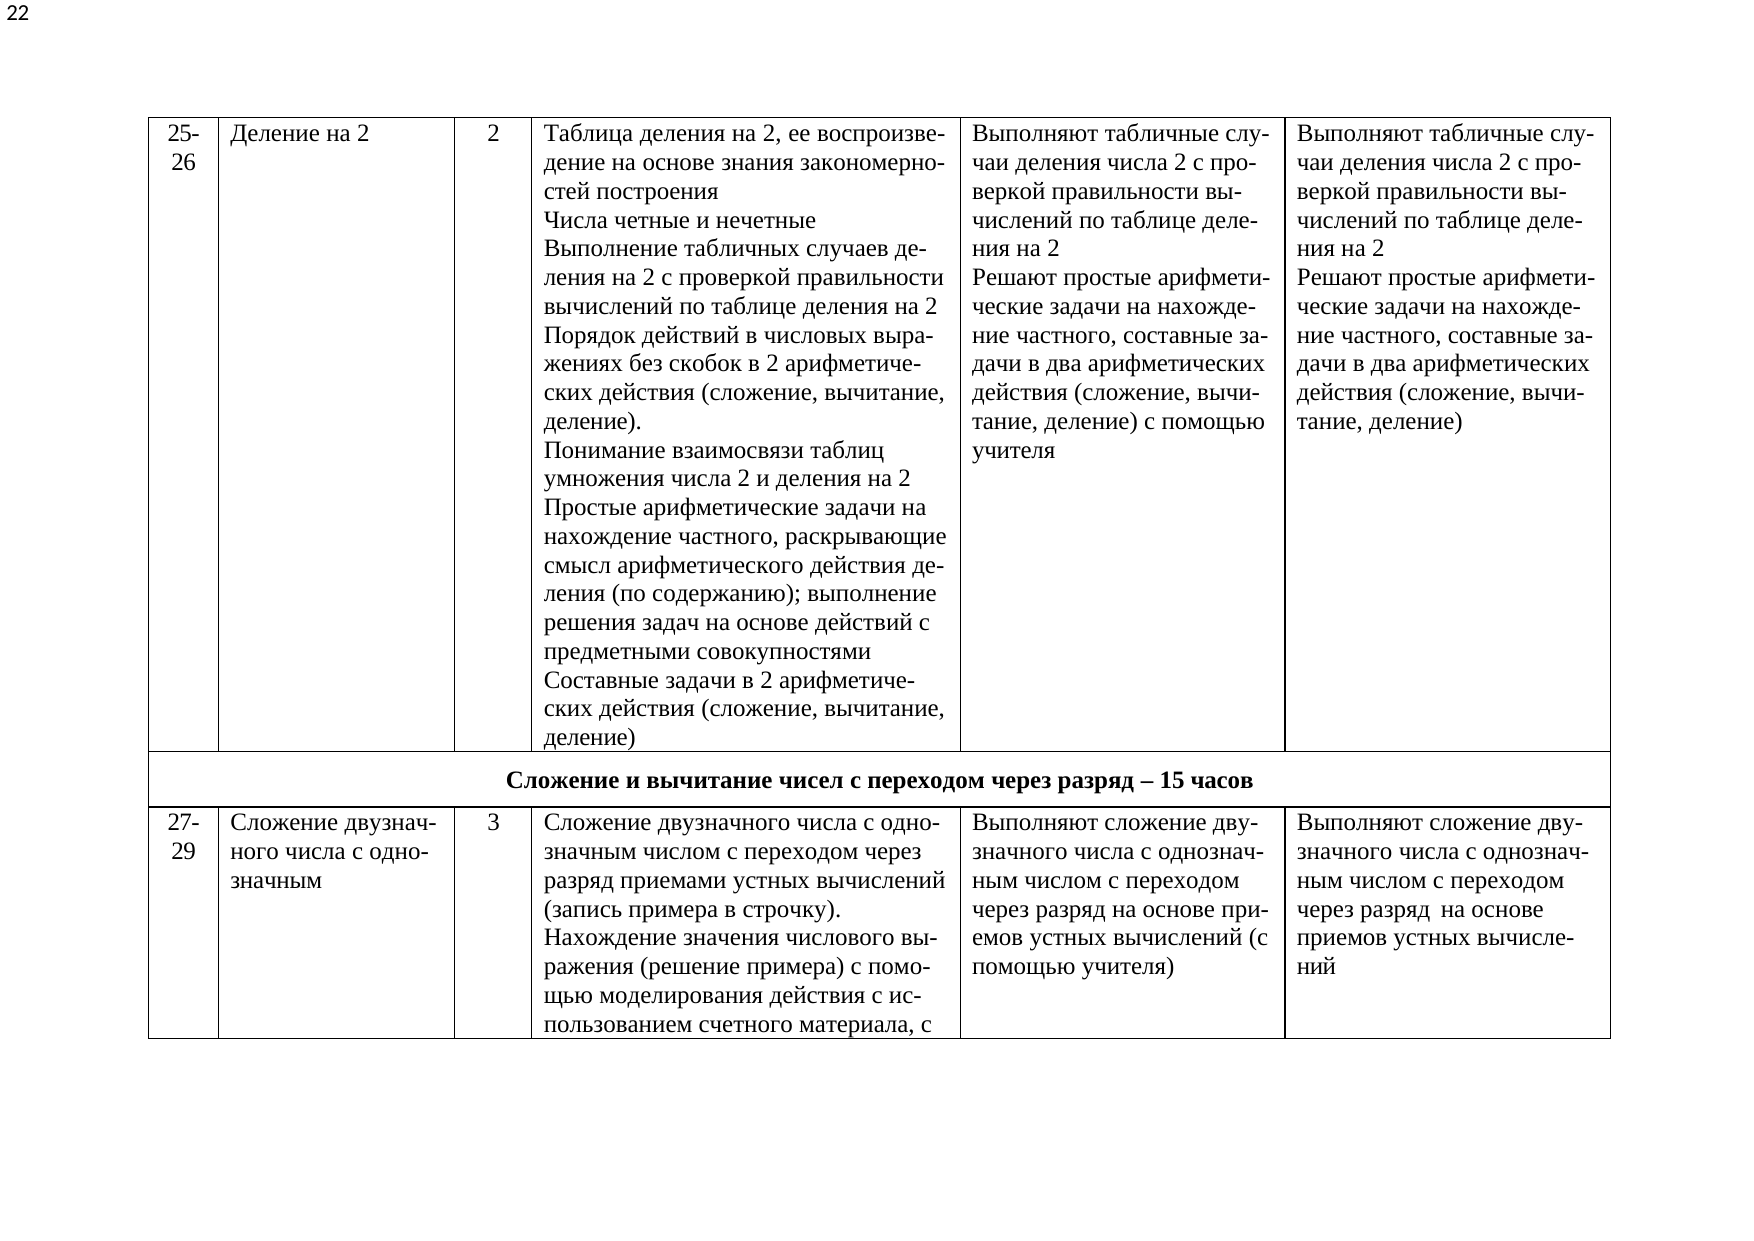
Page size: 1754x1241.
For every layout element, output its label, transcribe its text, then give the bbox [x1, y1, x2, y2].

table_cell Выполняют сложение дву- значного числа с однознач- ным числом с переходом через разряд на основе при- емов устных вычислений (с помощью учителя) [961, 808, 1284, 1037]
table_cell 27- 29 [149, 808, 218, 1037]
table_header 25- 26 [149, 118, 218, 751]
table_header Выполняют табличные слу- чаи деления числа 2 с про- веркой правильности вы- числений по таблице деле- ния на 2 Решают простые арифмети- ческие задачи на нахожде- ние частного, составные за- дачи в два арифметических действия (сложение, вычи- тание, деление) [1286, 118, 1610, 751]
table_cell Выполняют сложение дву- значного числа с однознач- ным числом с переходом через разряд на основе приемов устных вычисле- ний [1286, 808, 1610, 1037]
table_cell Сложение двузнач- ного числа с одно- значным [219, 808, 454, 1037]
table_cell Сложение двузначного числа с одно- значным числом с переходом через разряд приемами устных вычислений (запись примера в строчку). Нахождение значения числового вы- ражения (решение примера) с помо- щью моделирования действия с ис- пользованием счетного материала, с [532, 808, 960, 1037]
table_cell 3 [455, 808, 531, 1037]
table_header Таблица деления на 2, ее воспроизве- дение на основе знания закономерно- стей построения Числа четные и нечетные Выполнение табличных случаев де- ления на 2 с проверкой правильности вычислений по таблице деления на 2 Порядок действий в числовых выра- жениях без скобок в 2 арифметиче- ских действия (сложение, вычитание, деление). Понимание взаимосвязи таблиц умножения числа 2 и деления на 2 Простые арифметические задачи на нахождение частного, раскрывающие смысл арифметического действия де- ления (по содержанию); выполнение решения задач на основе действий с предметными совокупностями Составные задачи в 2 арифметиче- ских действия (сложение, вычитание, деление) [532, 118, 960, 751]
table_header 2 [455, 118, 531, 751]
table_cell Сложение и вычитание чисел с переходом через разряд – 15 часов [149, 752, 1610, 806]
table_header Деление на 2 [219, 118, 454, 751]
table_header Выполняют табличные слу- чаи деления числа 2 с про- веркой правильности вы- числений по таблице деле- ния на 2 Решают простые арифмети- ческие задачи на нахожде- ние частного, составные за- дачи в два арифметических действия (сложение, вычи- тание, деление) с помощью учителя [961, 118, 1284, 751]
